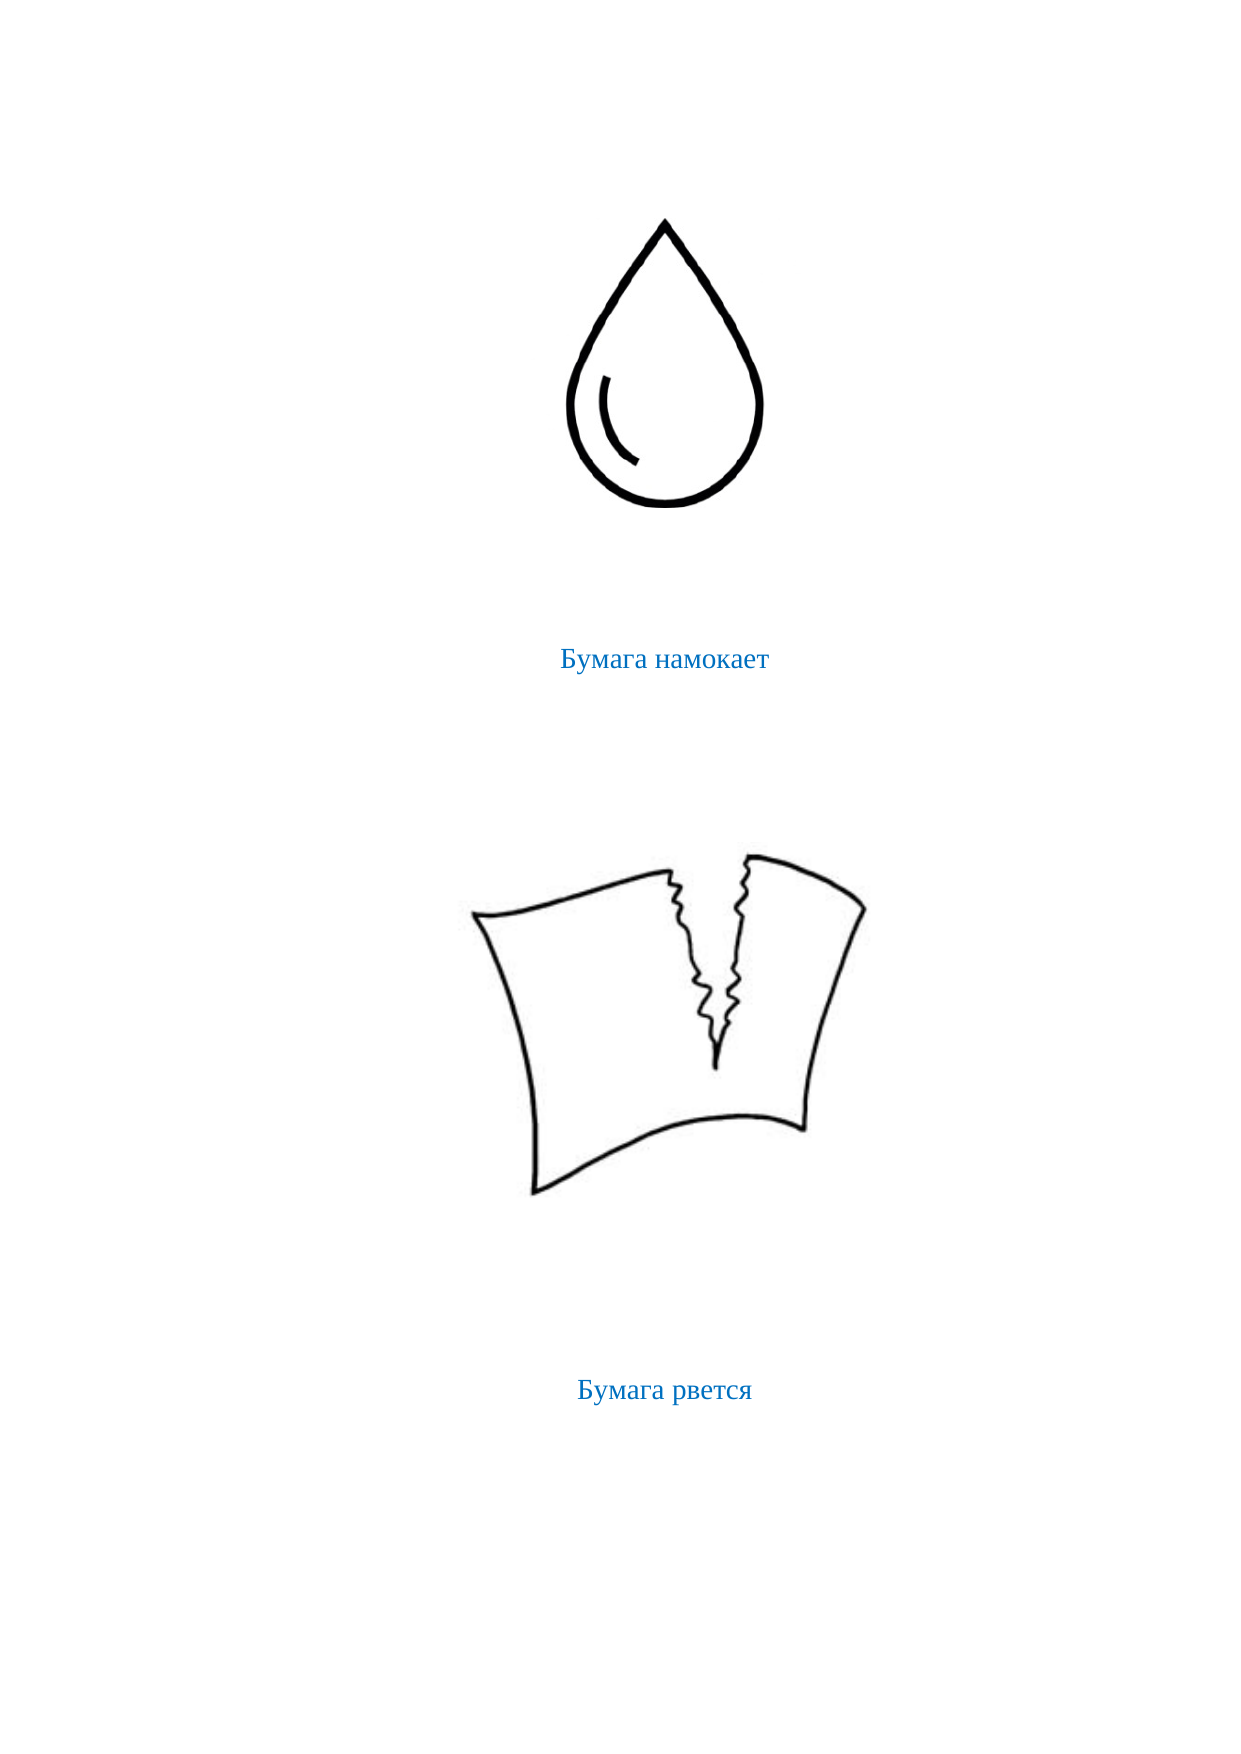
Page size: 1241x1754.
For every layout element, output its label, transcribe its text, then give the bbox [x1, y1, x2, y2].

text Бумага рвется [177, 1372, 1152, 1405]
text Бумага намокает [177, 642, 1152, 675]
picture [444, 842, 885, 1205]
picture [527, 218, 802, 508]
